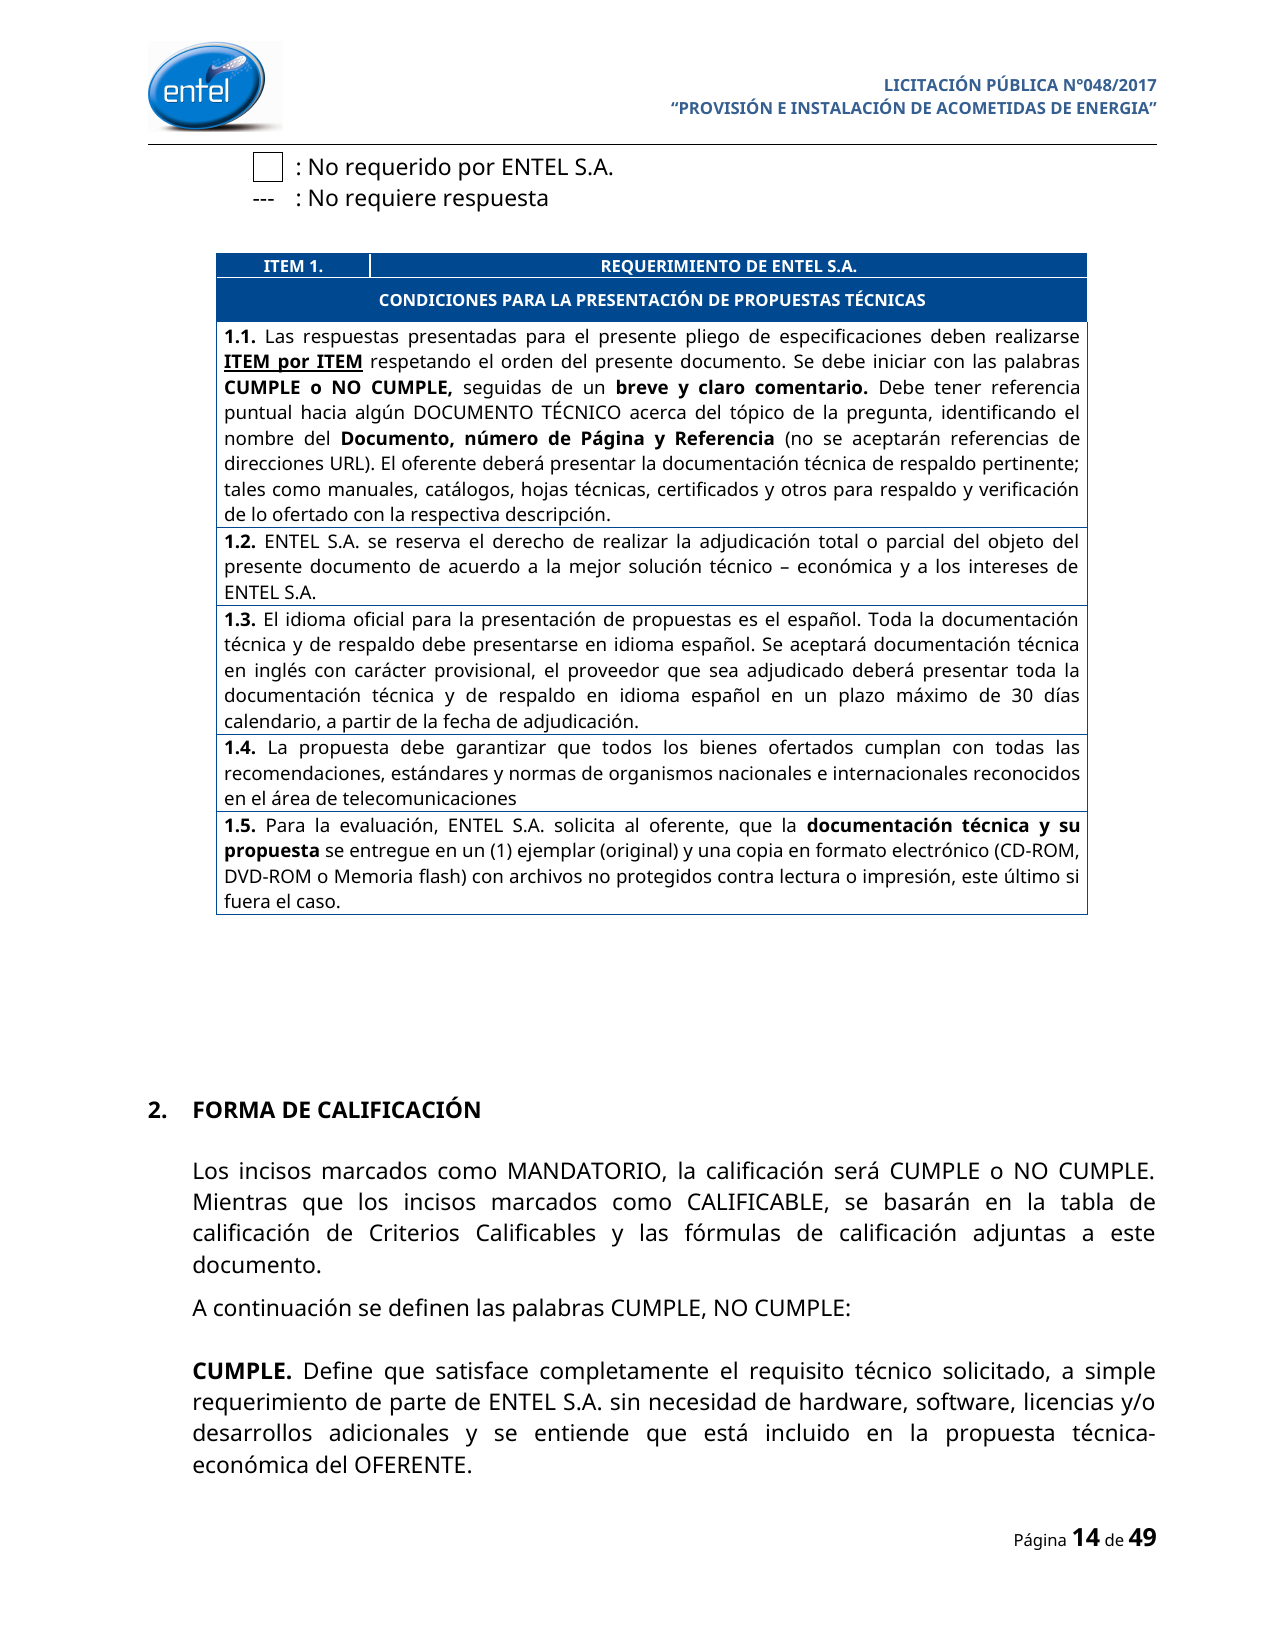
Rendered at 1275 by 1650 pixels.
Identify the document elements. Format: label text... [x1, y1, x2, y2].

table_cell 1.5. Para la evaluación, ENTEL S.A. solicita al oferente, que la documentación técnica y su propuesta se entregue en un (1) ejemplar (original) y una copia en formato electrónico (CD-ROM, DVD-ROM o Memoria flash) con archivos no protegidos contra lectura o impresión, este último si fuera el caso. [217, 812, 1087, 914]
picture [147, 41, 283, 132]
text --- : No requiere respuesta [178, 182, 1157, 213]
table_cell 1.2. ENTEL S.A. se reserva el derecho de realizar la adjudicación total o parcial del objeto del presente documento de acuerdo a la mejor solución técnico – económica y a los intereses de ENTEL S.A. [217, 528, 1087, 605]
text : No requerido por ENTEL S.A. [178, 151, 1157, 182]
table_cell 1.4. La propuesta debe garantizar que todos los bienes ofertados cumplan con todas las recomendaciones, estándares y normas de organismos nacionales e internacionales reconocidos en el área de telecomunicaciones [217, 735, 1087, 811]
table_cell 1.1. Las respuestas presentadas para el presente pliego de especificaciones deben realizarse ITEM por ITEM respetando el orden del presente documento. Se debe iniciar con las palabras CUMPLE o NO CUMPLE, seguidas de un breve y claro comentario. Debe tener referencia puntual hacia algún DOCUMENTO TÉCNICO acerca del tópico de la pregunta, identificando el nombre del Documento, número de Página y Referencia (no se aceptarán referencias de direcciones URL). El oferente deberá presentar la documentación técnica de respaldo pertinente; tales como manuales, catálogos, hojas técnicas, certificados y otros para respaldo y verificación de lo ofertado con la respectiva descripción. [217, 323, 1087, 527]
table_header ITEM 1. [217, 254, 369, 277]
list Los incisos marcados como MANDATORIO, la calificación será CUMPLE o NO CUMPLE. Mientras que los incisos marcados como CALIFICABLE, se basarán en la tabla de calificación de Criterios Calificables y las fórmulas de calificación adjuntas a este documento. [192, 1155, 1157, 1280]
table_cell 1.3. El idioma oficial para la presentación de propuestas es el español. Toda la documentación técnica y de respaldo debe presentarse en idioma español. Se aceptará documentación técnica en inglés con carácter provisional, el proveedor que sea adjudicado deberá presentar toda la documentación técnica y de respaldo en idioma español en un plazo máximo de 30 días calendario, a partir de la fecha de adjudicación. [217, 606, 1087, 733]
list CUMPLE. Define que satisface completamente el requisito técnico solicitado, a simple requerimiento de parte de ENTEL S.A. sin necesidad de hardware, software, licencias y/o desarrollos adicionales y se entiende que está incluido en la propuesta técnica-económica del OFERENTE. [192, 1355, 1157, 1480]
table_header REQUERIMIENTO DE ENTEL S.A. [371, 254, 1087, 277]
list FORMA DE CALIFICACIÓN [148, 1094, 1157, 1125]
table_cell CONDICIONES PARA LA PRESENTACIÓN DE PROPUESTAS TÉCNICAS [217, 278, 1087, 322]
list A continuación se definen las palabras CUMPLE, NO CUMPLE: [192, 1292, 1157, 1324]
